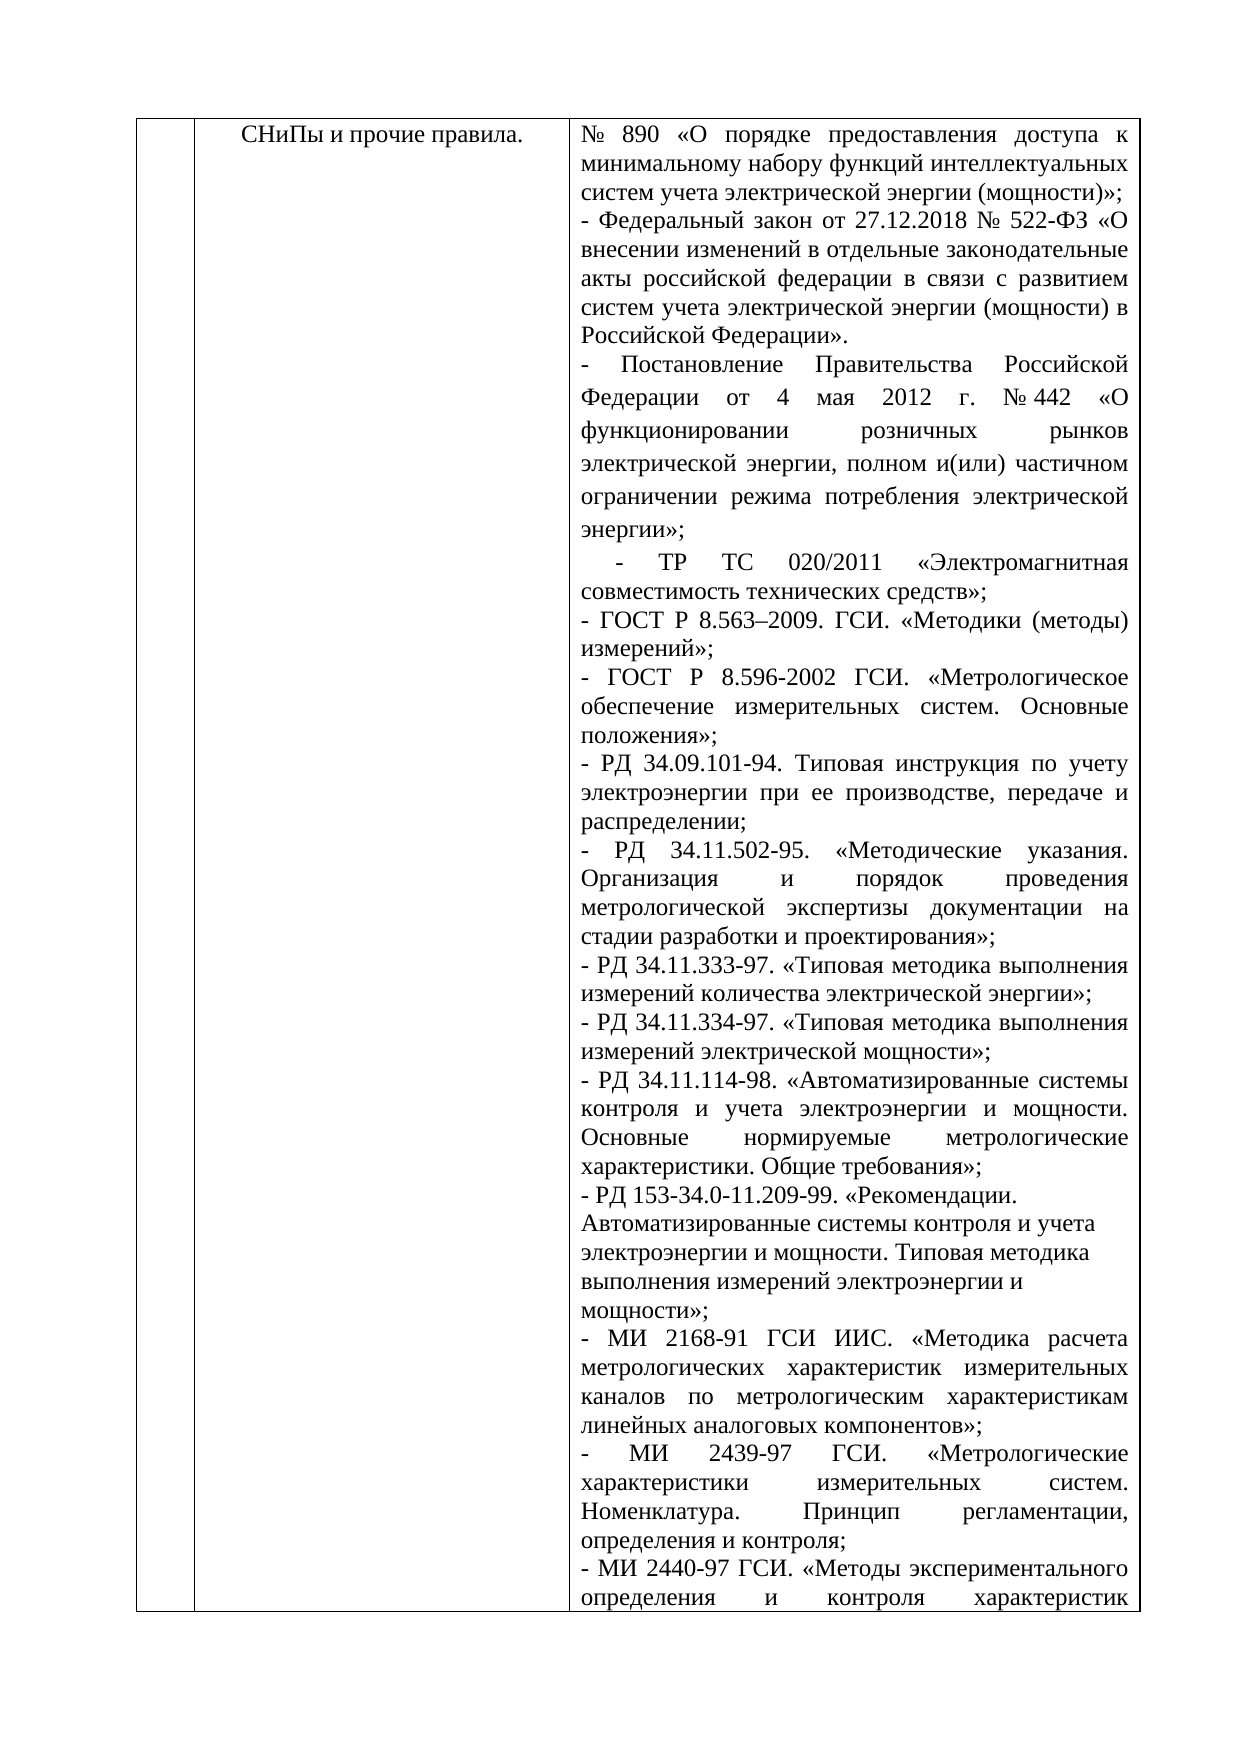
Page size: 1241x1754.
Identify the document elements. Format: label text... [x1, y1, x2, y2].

table_cell 7 [137, 119, 194, 1611]
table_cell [195, 119, 569, 1611]
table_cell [570, 119, 1139, 1611]
